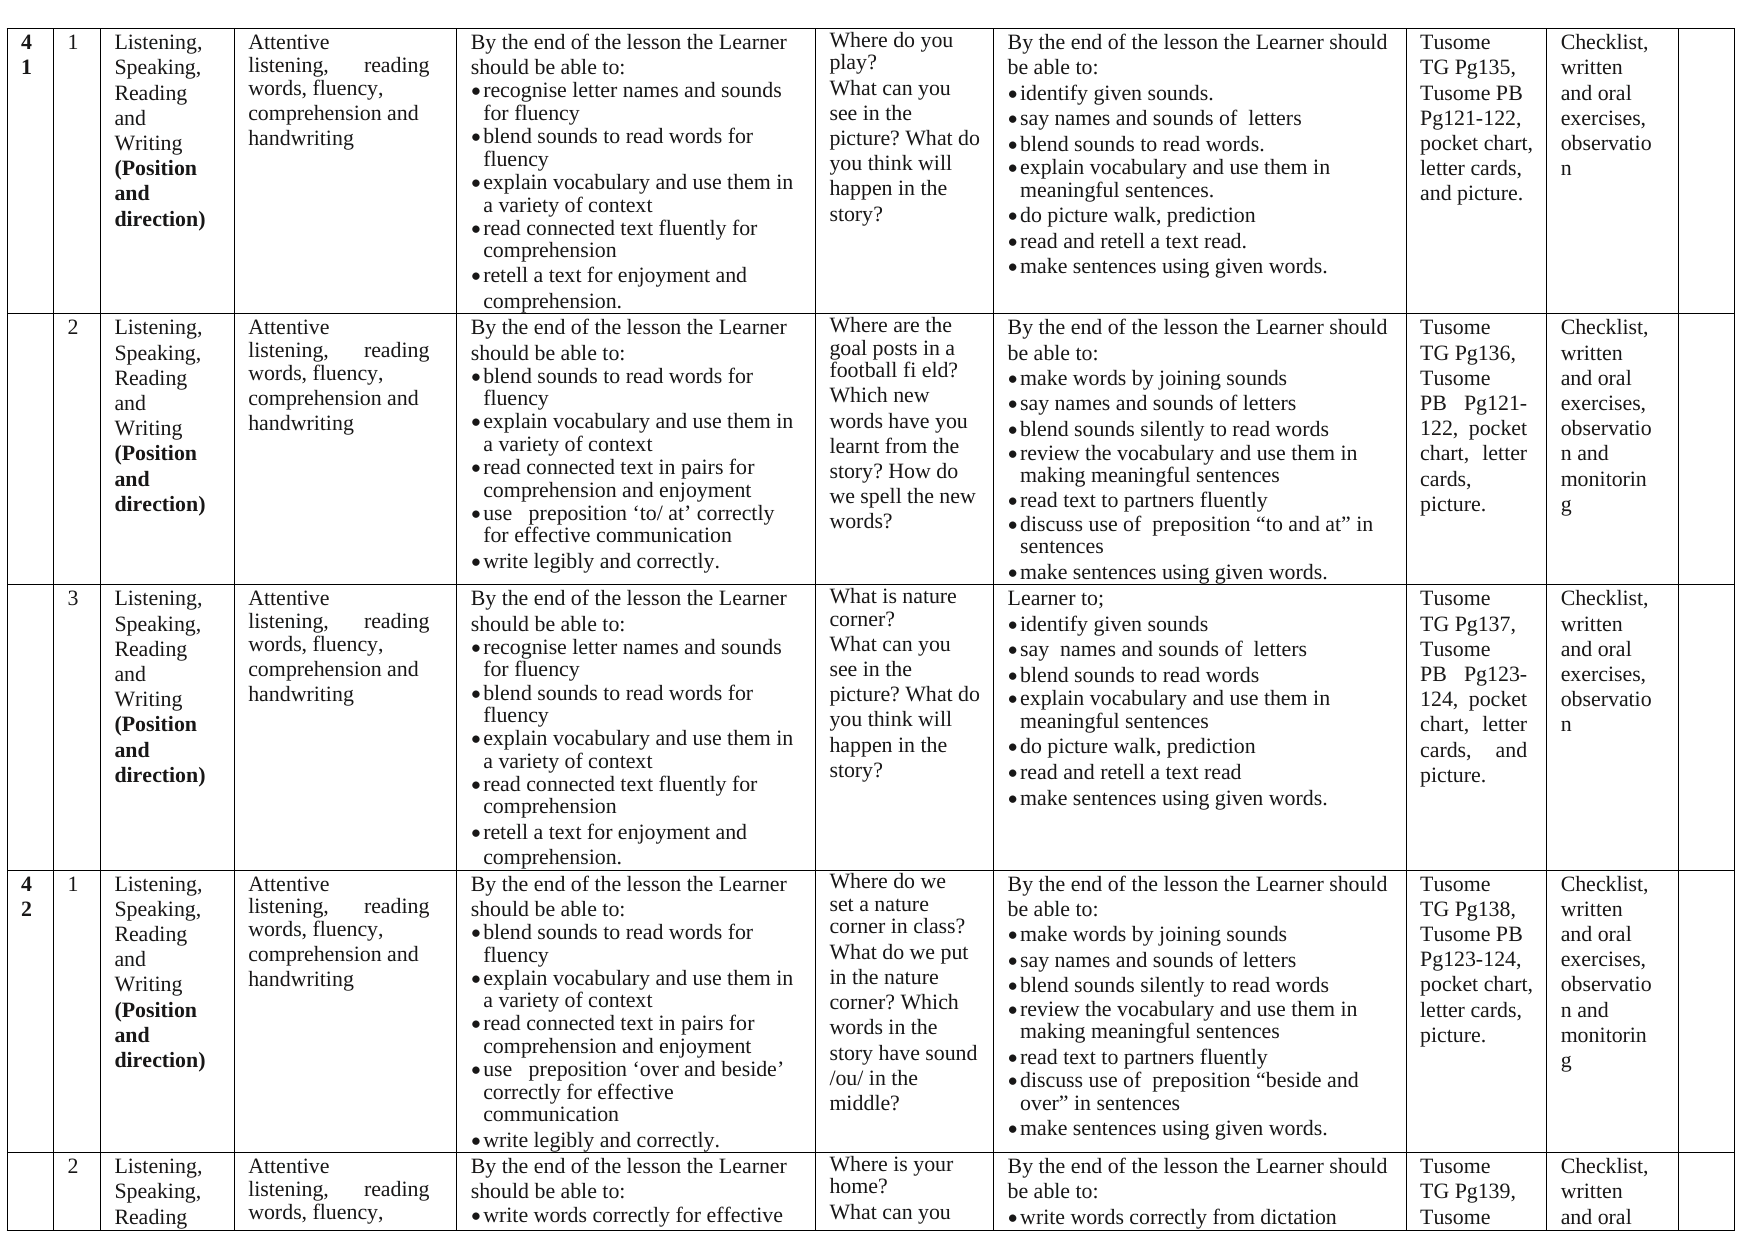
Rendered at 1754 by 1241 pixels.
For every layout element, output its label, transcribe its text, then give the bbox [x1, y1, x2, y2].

table_cell [1679, 1153, 1734, 1230]
table_cell 2 [54, 314, 100, 584]
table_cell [1407, 1153, 1546, 1230]
table_cell [1679, 871, 1734, 1152]
table_cell [8, 1153, 53, 1230]
table_cell Where do you play? What can you see in the picture? What do you think will happen in the story? [816, 29, 993, 313]
table_cell By the end of the lesson the Learner should be able to: make words by joining sounds say names and sounds of letters blend sounds silently to read words review the vocabulary and use them in making meaningful sentences read text to partners fluently discuss use of preposition “beside and over” in sentences make sentences using given words. [994, 871, 1406, 1152]
table_cell Checklist, written and oral exercises, observation [1547, 585, 1678, 869]
table_cell By the end of the lesson the Learner should be able to: recognise letter names and sounds for fluency blend sounds to read words for fluency explain vocabulary and use them in a variety of context read connected text fluently for comprehension retell a text for enjoyment and comprehension. [457, 29, 815, 313]
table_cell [101, 871, 234, 1152]
table_cell [1679, 29, 1734, 313]
table_cell What is nature corner? What can you see in the picture? What do you think will happen in the story? [816, 585, 993, 869]
table_cell Listening, Speaking, Reading and Writing (Position and direction) [101, 585, 234, 869]
table_cell By the end of the lesson the Learner should be able to: blend sounds to read words for fluency explain vocabulary and use them in a variety of context read connected text in pairs for comprehension and enjoyment use preposition ‘over and beside’ correctly for effective communication write legibly and correctly. [457, 871, 815, 1152]
table_cell By the end of the lesson the Learner should be able to: blend sounds to read words for fluency explain vocabulary and use them in a variety of context read connected text in pairs for comprehension and enjoyment use preposition ‘to/ at’ correctly for effective communication write legibly and correctly. [457, 314, 815, 584]
table_cell Where do we set a nature corner in class? What do we put in the nature corner? Which words in the story have sound /ou/ in the middle? [816, 871, 993, 1152]
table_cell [994, 1153, 1406, 1230]
table_cell Tusome TG Pg137, Tusome PB Pg123-124, pocket chart, letter cards, and picture. [1407, 585, 1546, 869]
table_cell By the end of the lesson the Learner should be able to: identify given sounds. say names and sounds of letters blend sounds to read words. explain vocabulary and use them in meaningful sentences. do picture walk, prediction read and retell a text read. make sentences using given words. [994, 29, 1406, 313]
table_cell Checklist, written and oral exercises, observation and monitoring [1547, 314, 1678, 584]
table_cell Listening, Speaking, Reading and Writing (Position and direction) [101, 29, 234, 313]
table_cell 1 [54, 871, 100, 1152]
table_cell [1547, 871, 1678, 1152]
table_cell 1 [54, 29, 100, 313]
table_cell By the end of the lesson the Learner should be able to: recognise letter names and sounds for fluency blend sounds to read words for fluency explain vocabulary and use them in a variety of context read connected text fluently for comprehension retell a text for enjoyment and comprehension. [457, 585, 815, 869]
table_cell Learner to; identify given sounds say names and sounds of letters blend sounds to read words explain vocabulary and use them in meaningful sentences do picture walk, prediction read and retell a text read make sentences using given words. [994, 585, 1406, 869]
table_cell By the end of the lesson the Learner should be able to: make words by joining sounds say names and sounds of letters blend sounds silently to read words review the vocabulary and use them in making meaningful sentences read text to partners fluently discuss use of preposition “to and at” in sentences make sentences using given words. [994, 314, 1406, 584]
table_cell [457, 1153, 815, 1230]
table_cell [8, 314, 53, 584]
table_cell Attentive listening, reading words, fluency, comprehension and handwriting [235, 314, 456, 584]
table_cell [1679, 314, 1734, 584]
table_cell Listening, Speaking, Reading and Writing (Position and direction) [101, 314, 234, 584]
table_cell 3 [54, 585, 100, 869]
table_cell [235, 1153, 456, 1230]
table_cell 42 [8, 871, 53, 1152]
table_cell Attentive listening, reading words, fluency, comprehension and handwriting [235, 585, 456, 869]
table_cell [1547, 1153, 1678, 1230]
table_cell Where are the goal posts in a football fi eld? Which new words have you learnt from the story? How do we spell the new words? [816, 314, 993, 584]
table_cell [101, 1153, 234, 1230]
table_cell 41 [8, 29, 53, 313]
table_cell Tusome TG Pg136, Tusome PB Pg121-122, pocket chart, letter cards, picture. [1407, 314, 1546, 584]
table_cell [235, 871, 456, 1152]
table_cell [1679, 585, 1734, 869]
table_cell Tusome TG Pg138, Tusome PB Pg123-124, pocket chart, letter cards, picture. [1407, 871, 1546, 1152]
table_cell 2 [54, 1153, 100, 1230]
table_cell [235, 29, 456, 313]
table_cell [816, 1153, 993, 1230]
table_cell Checklist, written and oral exercises, observation [1547, 29, 1678, 313]
table_cell Tusome TG Pg135, Tusome PB Pg121-122, pocket chart, letter cards, and picture. [1407, 29, 1546, 313]
table_cell [8, 585, 53, 869]
